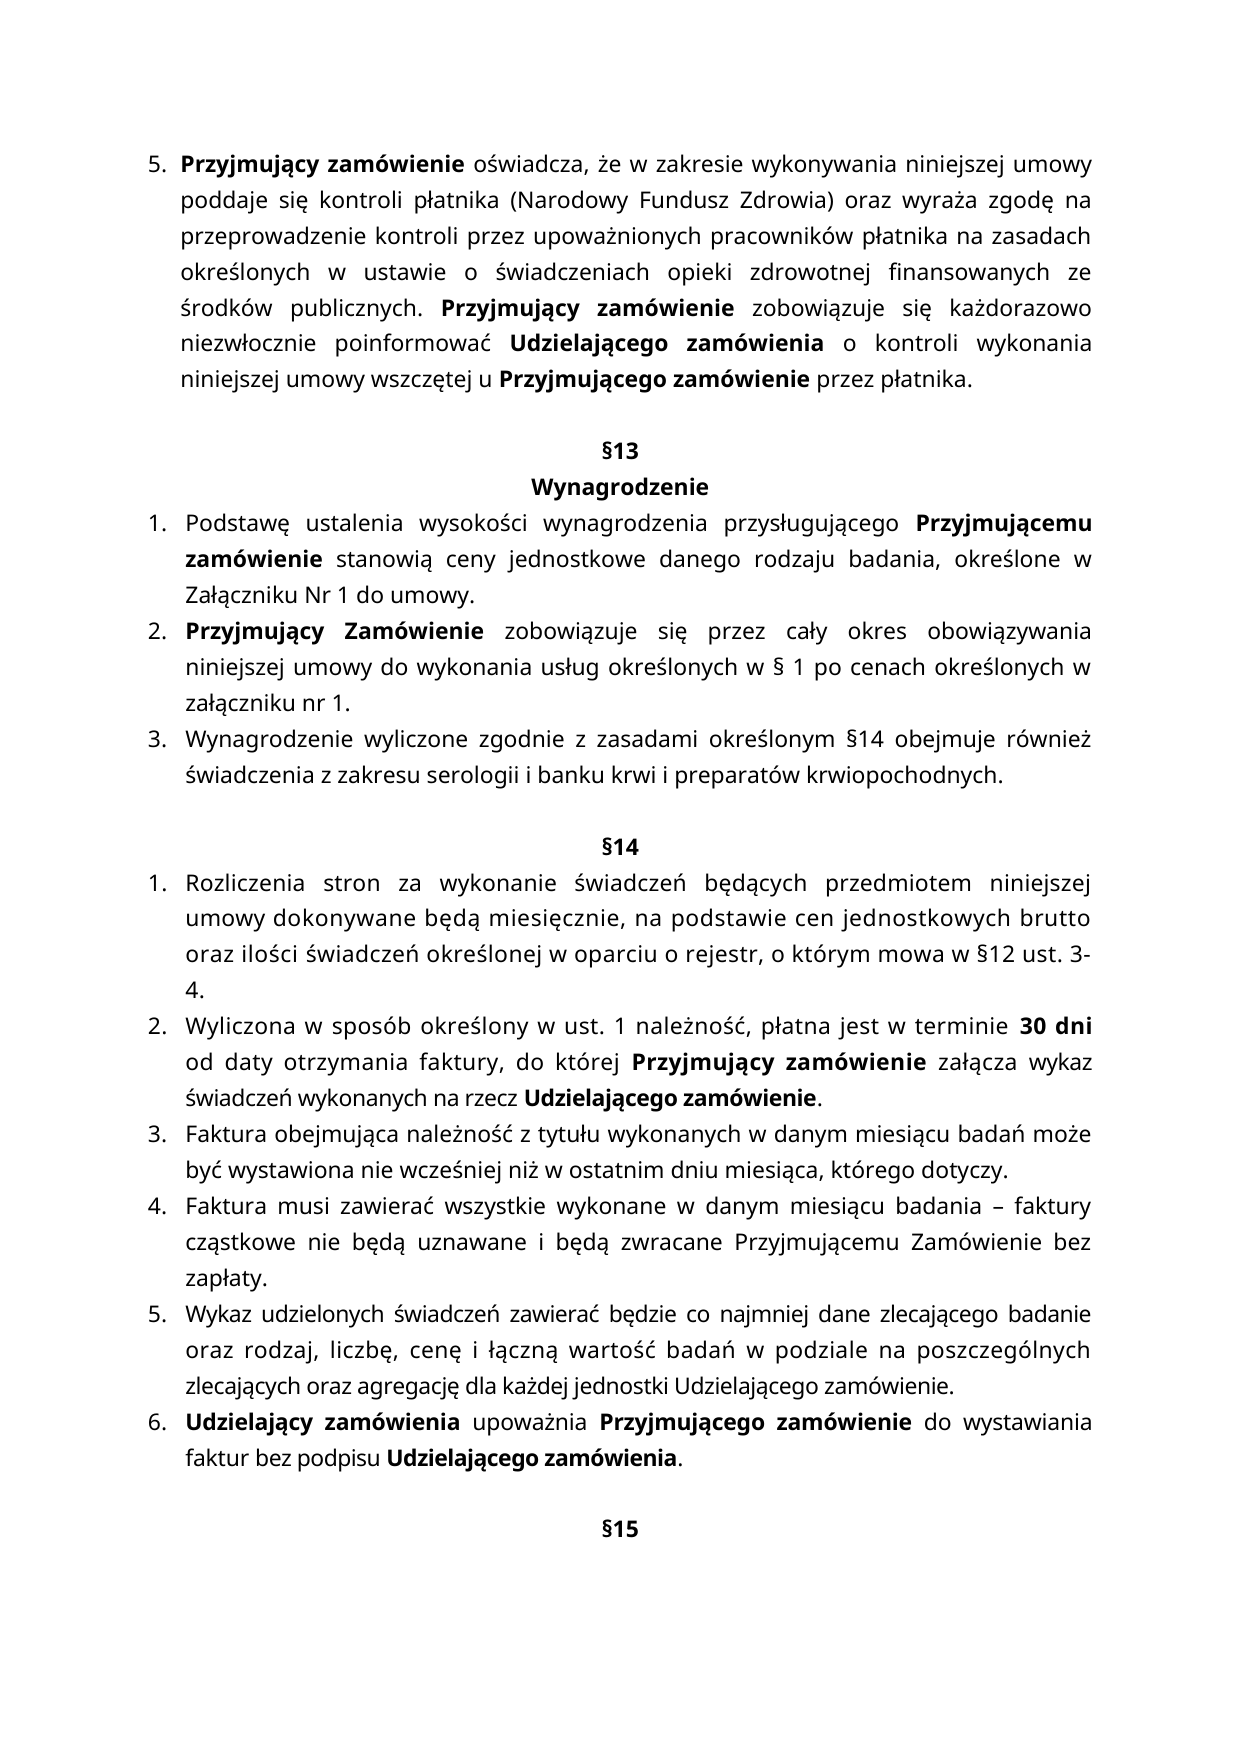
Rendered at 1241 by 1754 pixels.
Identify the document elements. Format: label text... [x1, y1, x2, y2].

list Faktura musi zawierać wszystkie wykonane w danym miesiącu badania – faktury cząstkowe nie będą uznawane i będą zwracane Przyjmującemu Zamówienie bez zapłaty. [148, 1190, 1092, 1293]
list Rozliczenia stron za wykonanie świadczeń będących przedmiotem niniejszej umowy dokonywane będą miesięcznie, na podstawie cen jednostkowych brutto oraz ilości świadczeń określonej w oparciu o rejestr, o którym mowa w §12 ust. 3-4. [148, 866, 1092, 1006]
list Wykaz udzielonych świadczeń zawierać będzie co najmniej dane zlecającego badanie oraz rodzaj, liczbę, cenę i łączną wartość badań w podziale na poszczególnych zlecających oraz agregację dla każdej jednostki Udzielającego zamówienie. [148, 1298, 1092, 1401]
text §13 [148, 435, 1092, 466]
list Wynagrodzenie wyliczone zgodnie z zasadami określonym §14 obejmuje również świadczenia z zakresu serologii i banku krwi i preparatów krwiopochodnych. [148, 723, 1092, 790]
list Przyjmujący Zamówienie zobowiązuje się przez cały okres obowiązywania niniejszej umowy do wykonania usług określonych w § 1 po cenach określonych w załączniku nr 1. [148, 615, 1092, 718]
list Przyjmujący zamówienie oświadcza, że w zakresie wykonywania niniejszej umowy poddaje się kontroli płatnika (Narodowy Fundusz Zdrowia) oraz wyraża zgodę na przeprowadzenie kontroli przez upoważnionych pracowników płatnika na zasadach określonych w ustawie o świadczeniach opieki zdrowotnej finansowanych ze środków publicznych. Przyjmujący zamówienie zobowiązuje się każdorazowo niezwłocznie poinformować Udzielającego zamówienia o kontroli wykonania niniejszej umowy wszczętej u Przyjmującego zamówienie przez płatnika. [148, 148, 1092, 394]
text §14 [148, 831, 1092, 862]
list Podstawę ustalenia wysokości wynagrodzenia przysługującego Przyjmującemu zamówienie stanowią ceny jednostkowe danego rodzaju badania, określone w Załączniku Nr 1 do umowy. [148, 507, 1092, 610]
text §15 [148, 1513, 1092, 1544]
list Udzielający zamówienia upoważnia Przyjmującego zamówienie do wystawiania faktur bez podpisu Udzielającego zamówienia. [148, 1406, 1092, 1473]
text Wynagrodzenie [148, 471, 1092, 502]
list Wyliczona w sposób określony w ust. 1 należność, płatna jest w terminie 30 dni od daty otrzymania faktury, do której Przyjmujący zamówienie załącza wykaz świadczeń wykonanych na rzecz Udzielającego zamówienie. [148, 1010, 1092, 1113]
list Faktura obejmująca należność z tytułu wykonanych w danym miesiącu badań może być wystawiona nie wcześniej niż w ostatnim dniu miesiąca, którego dotyczy. [148, 1118, 1092, 1185]
